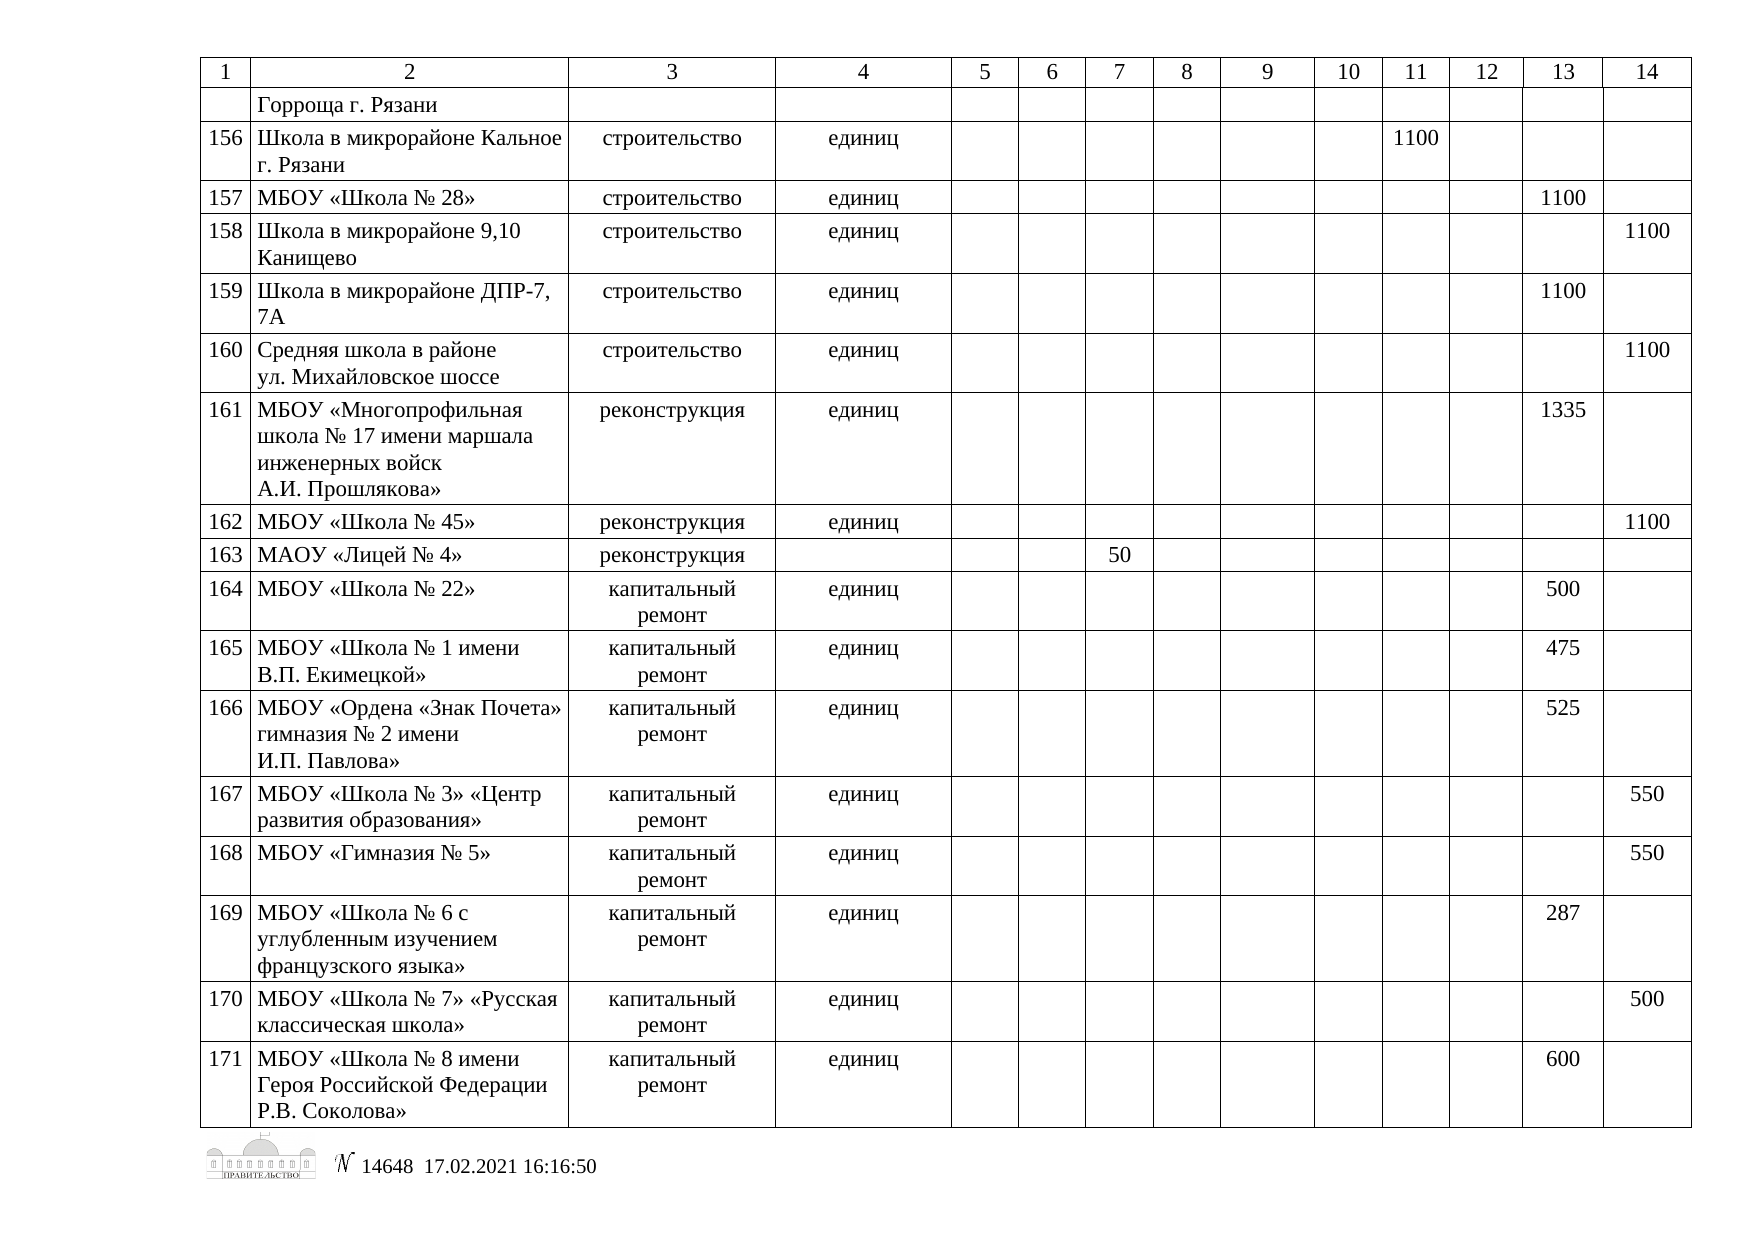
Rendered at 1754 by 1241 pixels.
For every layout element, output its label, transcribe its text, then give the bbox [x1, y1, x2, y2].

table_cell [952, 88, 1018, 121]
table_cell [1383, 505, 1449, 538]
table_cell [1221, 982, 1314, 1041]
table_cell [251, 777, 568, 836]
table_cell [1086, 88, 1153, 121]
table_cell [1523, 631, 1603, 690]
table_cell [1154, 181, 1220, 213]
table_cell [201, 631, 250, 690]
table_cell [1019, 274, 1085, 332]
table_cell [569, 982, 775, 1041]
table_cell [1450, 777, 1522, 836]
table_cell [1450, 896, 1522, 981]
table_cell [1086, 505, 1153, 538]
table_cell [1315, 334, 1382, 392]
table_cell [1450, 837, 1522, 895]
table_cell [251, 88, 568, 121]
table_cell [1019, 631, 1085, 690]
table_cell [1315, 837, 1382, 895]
table_header 9 [1221, 58, 1314, 87]
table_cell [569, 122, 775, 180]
table_header 5 [952, 58, 1018, 87]
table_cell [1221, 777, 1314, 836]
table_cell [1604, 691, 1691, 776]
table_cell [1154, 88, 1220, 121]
table_header 3 [569, 58, 775, 87]
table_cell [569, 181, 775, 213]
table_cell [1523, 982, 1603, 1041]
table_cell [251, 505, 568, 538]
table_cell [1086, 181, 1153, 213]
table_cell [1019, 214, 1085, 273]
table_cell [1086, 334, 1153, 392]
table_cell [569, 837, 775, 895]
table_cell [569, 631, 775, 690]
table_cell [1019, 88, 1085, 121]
table_header 7 [1086, 58, 1153, 87]
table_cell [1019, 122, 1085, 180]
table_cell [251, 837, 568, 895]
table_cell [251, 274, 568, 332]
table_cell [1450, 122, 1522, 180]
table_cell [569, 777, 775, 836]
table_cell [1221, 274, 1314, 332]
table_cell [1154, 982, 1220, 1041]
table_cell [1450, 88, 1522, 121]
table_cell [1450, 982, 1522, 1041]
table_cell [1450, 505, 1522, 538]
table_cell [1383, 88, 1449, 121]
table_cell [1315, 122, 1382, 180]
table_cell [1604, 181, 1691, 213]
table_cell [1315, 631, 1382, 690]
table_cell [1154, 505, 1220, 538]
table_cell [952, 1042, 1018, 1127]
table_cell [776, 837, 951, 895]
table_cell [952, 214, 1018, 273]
table_header 1 [201, 58, 250, 87]
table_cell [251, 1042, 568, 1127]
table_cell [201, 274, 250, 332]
picture [206, 1132, 316, 1179]
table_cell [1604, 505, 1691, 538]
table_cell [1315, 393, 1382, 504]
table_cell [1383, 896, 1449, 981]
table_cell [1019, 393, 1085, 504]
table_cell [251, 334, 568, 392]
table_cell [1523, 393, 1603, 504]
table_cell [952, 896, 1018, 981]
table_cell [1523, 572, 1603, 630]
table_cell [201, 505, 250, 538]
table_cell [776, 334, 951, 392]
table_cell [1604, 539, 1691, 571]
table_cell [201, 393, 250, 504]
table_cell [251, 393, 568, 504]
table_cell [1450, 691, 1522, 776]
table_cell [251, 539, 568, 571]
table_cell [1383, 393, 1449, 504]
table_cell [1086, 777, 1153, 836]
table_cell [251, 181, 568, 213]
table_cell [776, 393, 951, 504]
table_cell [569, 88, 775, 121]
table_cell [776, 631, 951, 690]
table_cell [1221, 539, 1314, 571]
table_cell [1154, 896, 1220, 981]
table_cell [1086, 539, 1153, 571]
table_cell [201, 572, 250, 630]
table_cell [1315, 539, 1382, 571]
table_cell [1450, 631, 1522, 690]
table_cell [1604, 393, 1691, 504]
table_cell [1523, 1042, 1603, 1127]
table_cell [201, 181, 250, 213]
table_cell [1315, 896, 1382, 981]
table_header 4 [776, 58, 951, 87]
table_header 10 [1315, 58, 1382, 87]
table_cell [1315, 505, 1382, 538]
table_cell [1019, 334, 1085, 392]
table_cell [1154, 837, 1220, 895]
table_header 14 [1603, 58, 1691, 87]
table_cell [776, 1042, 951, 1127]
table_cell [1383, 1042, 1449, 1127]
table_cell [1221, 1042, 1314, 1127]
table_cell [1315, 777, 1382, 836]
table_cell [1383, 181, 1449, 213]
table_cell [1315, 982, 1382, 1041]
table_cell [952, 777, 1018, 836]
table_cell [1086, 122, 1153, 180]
table_header 11 [1383, 58, 1449, 87]
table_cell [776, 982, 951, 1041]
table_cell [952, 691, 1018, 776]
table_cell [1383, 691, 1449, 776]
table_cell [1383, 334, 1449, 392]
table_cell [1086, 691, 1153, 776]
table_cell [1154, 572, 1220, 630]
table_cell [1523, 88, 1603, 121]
table_header 6 [1019, 58, 1085, 87]
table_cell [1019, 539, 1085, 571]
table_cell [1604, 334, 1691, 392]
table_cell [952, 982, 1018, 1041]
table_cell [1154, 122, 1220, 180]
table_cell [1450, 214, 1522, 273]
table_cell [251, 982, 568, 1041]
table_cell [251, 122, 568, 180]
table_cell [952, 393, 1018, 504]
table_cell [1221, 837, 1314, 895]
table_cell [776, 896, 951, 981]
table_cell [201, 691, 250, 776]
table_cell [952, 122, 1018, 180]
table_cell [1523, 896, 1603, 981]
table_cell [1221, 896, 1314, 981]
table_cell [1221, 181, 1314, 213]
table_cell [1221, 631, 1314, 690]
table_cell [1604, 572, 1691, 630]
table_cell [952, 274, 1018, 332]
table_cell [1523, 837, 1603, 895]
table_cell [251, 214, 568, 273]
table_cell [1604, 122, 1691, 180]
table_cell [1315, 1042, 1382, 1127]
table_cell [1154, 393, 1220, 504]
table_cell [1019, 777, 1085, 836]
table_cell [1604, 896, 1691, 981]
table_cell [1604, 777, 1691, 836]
table_header 12 [1450, 58, 1523, 87]
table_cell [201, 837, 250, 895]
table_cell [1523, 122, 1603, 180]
table_header 13 [1524, 58, 1602, 87]
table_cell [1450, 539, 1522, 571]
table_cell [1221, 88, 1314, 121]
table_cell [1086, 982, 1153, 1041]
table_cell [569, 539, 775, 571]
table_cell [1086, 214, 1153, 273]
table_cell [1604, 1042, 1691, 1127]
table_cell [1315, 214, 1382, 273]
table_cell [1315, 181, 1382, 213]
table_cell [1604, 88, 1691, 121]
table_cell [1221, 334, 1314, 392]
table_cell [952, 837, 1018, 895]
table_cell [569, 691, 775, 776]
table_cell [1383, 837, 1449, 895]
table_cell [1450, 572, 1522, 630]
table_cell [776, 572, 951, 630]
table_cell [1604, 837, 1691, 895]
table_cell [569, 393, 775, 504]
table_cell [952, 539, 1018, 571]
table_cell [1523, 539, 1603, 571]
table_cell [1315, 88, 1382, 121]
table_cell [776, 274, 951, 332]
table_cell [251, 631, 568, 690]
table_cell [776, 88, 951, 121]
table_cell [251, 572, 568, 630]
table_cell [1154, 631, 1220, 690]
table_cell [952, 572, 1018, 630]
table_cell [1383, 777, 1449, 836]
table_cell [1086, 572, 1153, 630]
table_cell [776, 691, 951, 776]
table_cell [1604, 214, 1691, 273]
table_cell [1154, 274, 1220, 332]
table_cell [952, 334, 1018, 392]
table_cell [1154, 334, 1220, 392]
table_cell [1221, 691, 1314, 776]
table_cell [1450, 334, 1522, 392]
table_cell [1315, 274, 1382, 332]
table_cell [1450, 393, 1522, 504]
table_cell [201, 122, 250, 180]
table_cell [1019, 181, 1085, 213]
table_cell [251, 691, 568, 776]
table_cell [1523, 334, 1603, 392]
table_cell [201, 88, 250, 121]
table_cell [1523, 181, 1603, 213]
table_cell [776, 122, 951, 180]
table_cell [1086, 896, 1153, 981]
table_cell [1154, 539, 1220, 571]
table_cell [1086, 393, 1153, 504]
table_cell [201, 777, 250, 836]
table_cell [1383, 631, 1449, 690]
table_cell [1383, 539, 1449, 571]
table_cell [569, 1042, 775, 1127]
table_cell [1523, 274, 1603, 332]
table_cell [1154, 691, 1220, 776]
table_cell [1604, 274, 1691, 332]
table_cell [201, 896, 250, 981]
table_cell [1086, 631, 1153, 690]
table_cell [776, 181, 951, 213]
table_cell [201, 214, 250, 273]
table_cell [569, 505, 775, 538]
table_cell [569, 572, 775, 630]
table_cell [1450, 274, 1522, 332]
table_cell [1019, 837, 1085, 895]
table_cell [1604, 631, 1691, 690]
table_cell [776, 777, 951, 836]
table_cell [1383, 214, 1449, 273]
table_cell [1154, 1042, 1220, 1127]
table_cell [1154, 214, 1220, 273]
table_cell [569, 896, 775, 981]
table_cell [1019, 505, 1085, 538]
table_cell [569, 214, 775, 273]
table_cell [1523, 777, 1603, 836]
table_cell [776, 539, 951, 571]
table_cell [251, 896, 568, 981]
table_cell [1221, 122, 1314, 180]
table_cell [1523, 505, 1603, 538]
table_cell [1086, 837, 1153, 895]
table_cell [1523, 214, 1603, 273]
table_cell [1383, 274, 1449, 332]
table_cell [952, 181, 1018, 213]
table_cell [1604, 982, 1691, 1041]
picture [330, 1150, 359, 1174]
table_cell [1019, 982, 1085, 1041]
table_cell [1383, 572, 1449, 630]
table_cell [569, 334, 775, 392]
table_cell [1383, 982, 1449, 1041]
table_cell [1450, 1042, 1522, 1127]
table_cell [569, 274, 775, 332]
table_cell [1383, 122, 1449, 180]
table_header 8 [1154, 58, 1220, 87]
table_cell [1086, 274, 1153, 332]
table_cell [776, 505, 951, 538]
table_header 2 [251, 58, 568, 87]
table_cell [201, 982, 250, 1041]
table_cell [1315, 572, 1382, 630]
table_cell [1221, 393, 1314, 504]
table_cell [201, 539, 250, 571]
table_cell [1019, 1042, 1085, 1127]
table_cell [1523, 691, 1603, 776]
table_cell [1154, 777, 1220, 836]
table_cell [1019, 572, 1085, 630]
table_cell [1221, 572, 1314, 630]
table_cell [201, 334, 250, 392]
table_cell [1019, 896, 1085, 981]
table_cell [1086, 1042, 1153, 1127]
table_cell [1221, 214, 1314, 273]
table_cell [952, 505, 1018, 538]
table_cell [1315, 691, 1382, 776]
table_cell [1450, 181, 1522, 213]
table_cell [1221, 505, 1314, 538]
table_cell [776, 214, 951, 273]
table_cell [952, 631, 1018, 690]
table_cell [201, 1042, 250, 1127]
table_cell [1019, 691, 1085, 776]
